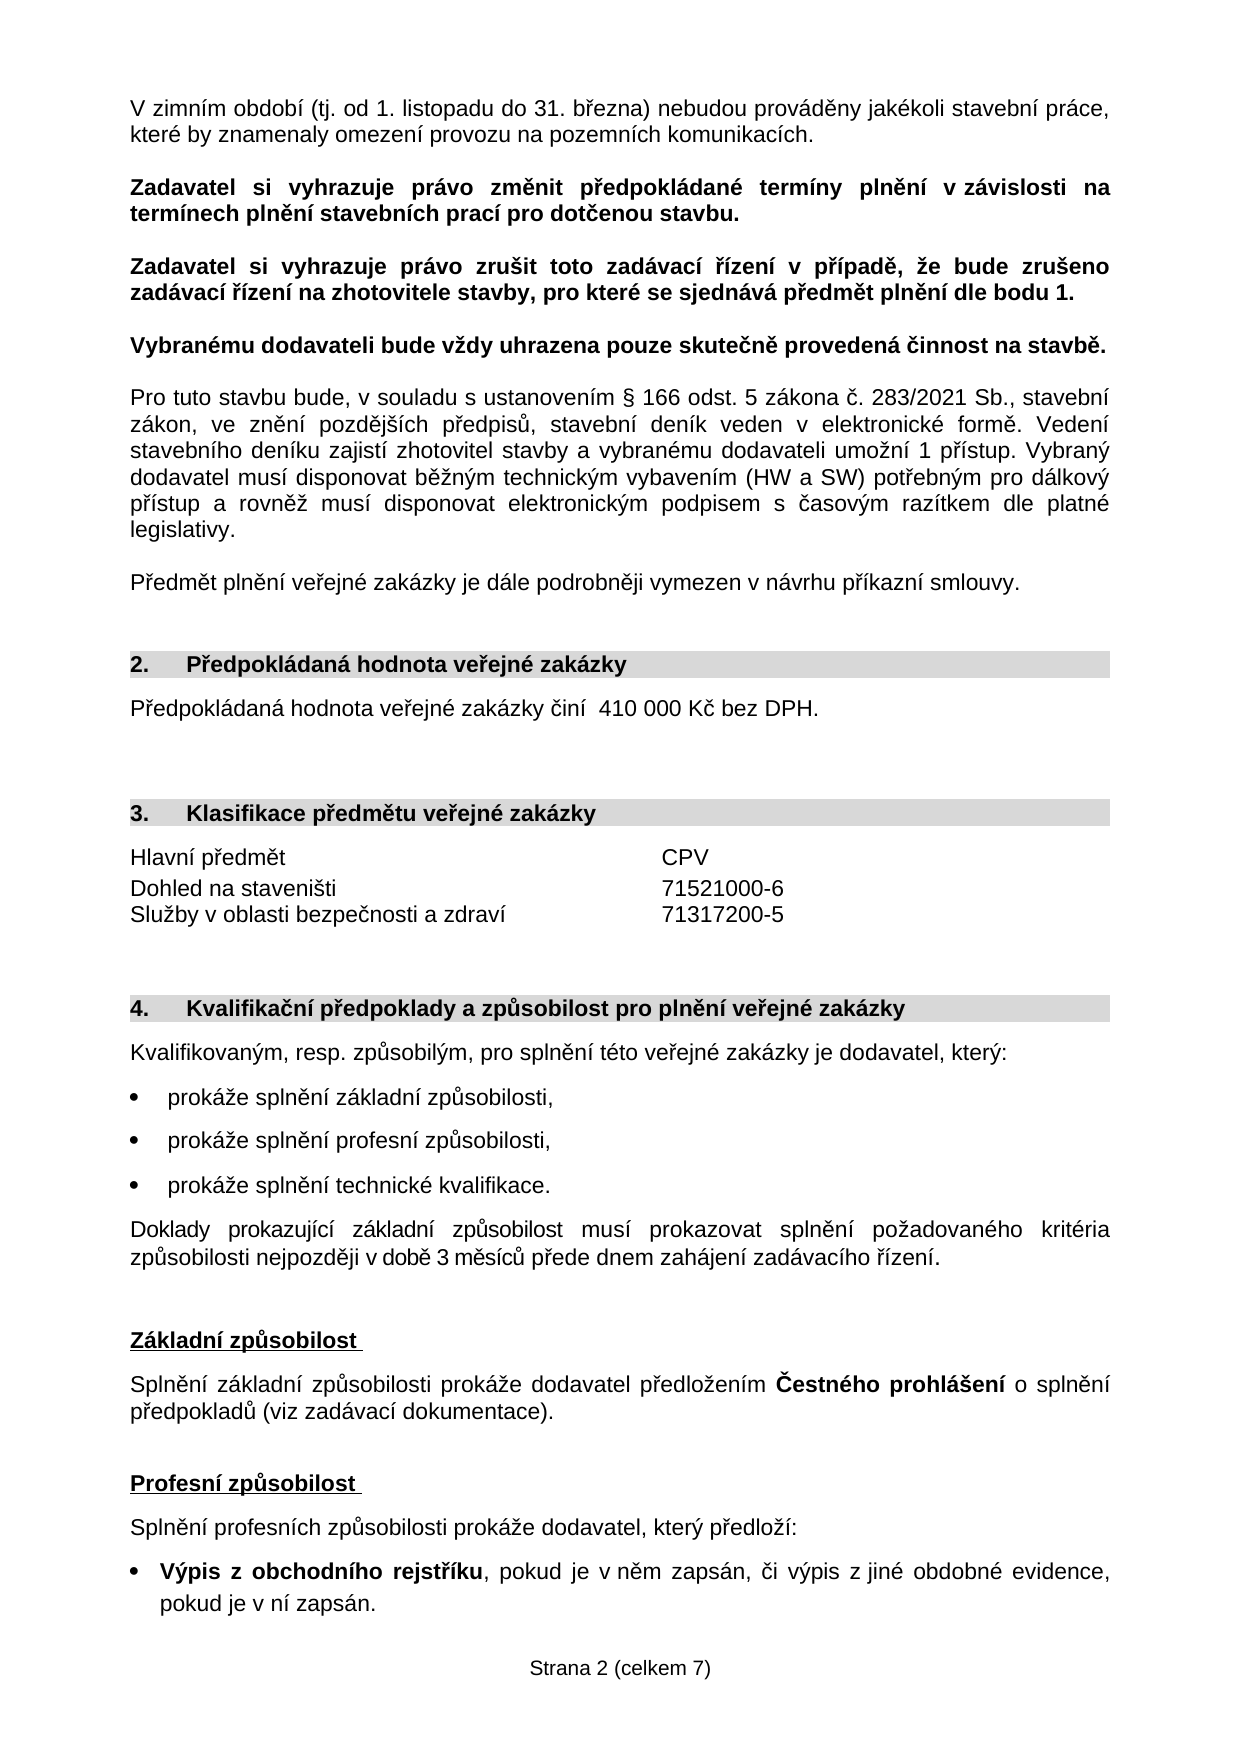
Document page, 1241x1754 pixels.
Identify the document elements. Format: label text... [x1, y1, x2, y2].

text Vybranému dodavateli bude vždy uhrazena pouze skutečně provedená činnost na stavbě. [130, 332, 1110, 358]
title Kvalifikační předpoklady a způsobilost pro plnění veřejné zakázky [130, 995, 1110, 1022]
list prokáže splnění technické kvalifikace. [130, 1172, 1110, 1198]
text Pro tuto stavbu bude, v souladu s ustanovením § 166 odst. 5 zákona č. 283/2021 Sb., stavební zákon, ve znění pozdějších předpisů, stavební deník veden v elektronické formě. Vedení stavebního deníku zajistí zhotovitel stavby a vybranému dodavateli umožní 1 přístup. Vybraný dodavatel musí disponovat běžným technickým vybavením (HW a SW) potřebným pro dálkový přístup a rovněž musí disponovat elektronickým podpisem s časovým razítkem dle platné legislativy. [130, 384, 1110, 542]
text Kvalifikovaným, resp. způsobilým, pro splnění této veřejné zakázky je dodavatel, který: [130, 1039, 1110, 1066]
text Zadavatel si vyhrazuje právo změnit předpokládané termíny plnění v závislosti na termínech plnění stavebních prací pro dotčenou stavbu. [130, 173, 1110, 226]
list Základní způsobilost [130, 1327, 1110, 1354]
text Hlavní předmět CPV [130, 843, 1110, 870]
list Výpis z obchodního rejstříku, pokud je v něm zapsán, či výpis z jiné obdobné evidence, pokud je v ní zapsán. [130, 1558, 1110, 1616]
list prokáže splnění profesní způsobilosti, [130, 1127, 1110, 1154]
text V zimním období (tj. od 1. listopadu do 31. března) nebudou prováděny jakékoli stavební práce, které by znamenaly omezení provozu na pozemních komunikacích. [130, 94, 1110, 147]
text Předmět plnění veřejné zakázky je dále podrobněji vymezen v návrhu příkazní smlouvy. [130, 569, 1110, 595]
text Splnění profesních způsobilosti prokáže dodavatel, který předloží: [130, 1514, 1110, 1541]
text Splnění základní způsobilosti prokáže dodavatel předložením Čestného prohlášení o splnění předpokladů (viz zadávací dokumentace). [130, 1371, 1110, 1424]
list prokáže splnění základní způsobilosti, [130, 1083, 1110, 1110]
title Předpokládaná hodnota veřejné zakázky [130, 651, 1110, 678]
text Doklady prokazující základní způsobilost musí prokazovat splnění požadovaného kritéria způsobilosti nejpozději v době 3 měsíců přede dnem zahájení zadávacího řízení. [130, 1216, 1110, 1271]
title Klasifikace předmětu veřejné zakázky [130, 799, 1110, 826]
text Zadavatel si vyhrazuje právo zrušit toto zadávací řízení v případě, že bude zrušeno zadávací řízení na zhotovitele stavby, pro které se sjednává předmět plnění dle bodu 1. [130, 253, 1110, 305]
text Služby v oblasti bezpečnosti a zdraví 71317200-5 [130, 901, 1110, 928]
list Profesní způsobilost [130, 1470, 1110, 1496]
text Předpokládaná hodnota veřejné zakázky činí 410 000 Kč bez DPH. [130, 695, 1110, 722]
text Dohled na staveništi 71521000-6 [130, 875, 1110, 901]
